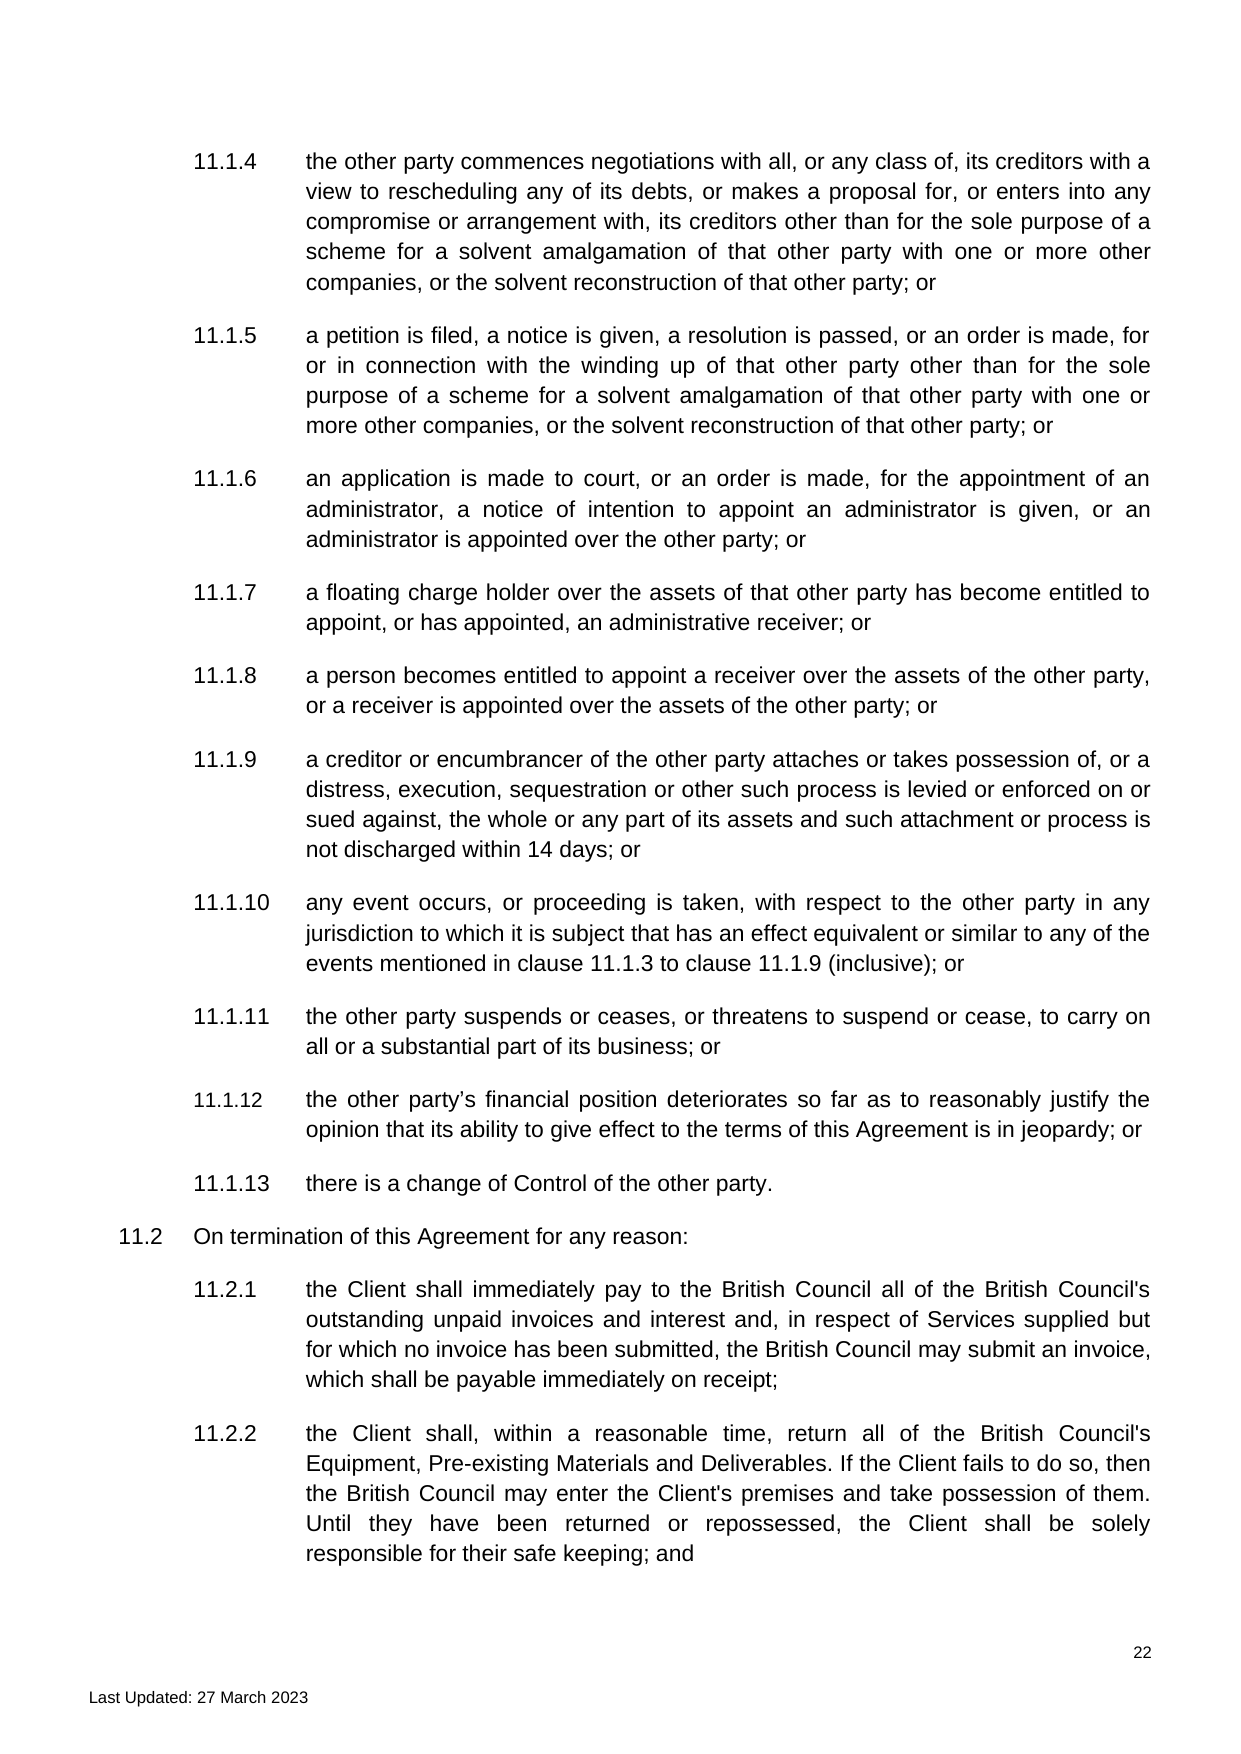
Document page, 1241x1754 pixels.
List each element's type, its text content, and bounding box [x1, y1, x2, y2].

subtitle the other party’s financial position deteriorates so far as to reasonably justify the opinion that its ability to give effect to the terms of this Agreement is in jeopardy; or [193, 1086, 1152, 1143]
subtitle the Client shall, within a reasonable time, return all of the British Council's Equipment, Pre-existing Materials and Deliverables. If the Client fails to do so, then the British Council may enter the Client's premises and take possession of them. Until they have been returned or repossessed, the Client shall be solely responsible for their safe keeping; and [193, 1419, 1152, 1567]
subtitle there is a change of Control of the other party. [193, 1169, 1152, 1196]
subtitle a creditor or encumbrancer of the other party attaches or takes possession of, or a distress, execution, sequestration or other such process is levied or enforced on or sued against, the whole or any part of its assets and such attachment or process is not discharged within 14 days; or [193, 746, 1152, 863]
subtitle a petition is filed, a notice is given, a resolution is passed, or an order is made, for or in connection with the winding up of that other party other than for the sole purpose of a scheme for a solvent amalgamation of that other party with one or more other companies, or the solvent reconstruction of that other party; or [193, 322, 1152, 439]
subtitle an application is made to court, or an order is made, for the appointment of an administrator, a notice of intention to appoint an administrator is given, or an administrator is appointed over the other party; or [193, 465, 1152, 552]
subtitle On termination of this Agreement for any reason: [118, 1223, 1152, 1249]
subtitle a floating charge holder over the assets of that other party has become entitled to appoint, or has appointed, an administrative receiver; or [193, 579, 1152, 636]
subtitle a person becomes entitled to appoint a receiver over the assets of the other party, or a receiver is appointed over the assets of the other party; or [193, 662, 1152, 719]
subtitle the other party suspends or ceases, or threatens to suspend or cease, to carry on all or a substantial part of its business; or [193, 1003, 1152, 1059]
subtitle the Client shall immediately pay to the British Council all of the British Council's outstanding unpaid invoices and interest and, in respect of Services supplied but for which no invoice has been submitted, the British Council may submit an invoice, which shall be payable immediately on receipt; [193, 1276, 1152, 1393]
subtitle the other party commences negotiations with all, or any class of, its creditors with a view to rescheduling any of its debts, or makes a proposal for, or enters into any compromise or arrangement with, its creditors other than for the sole purpose of a scheme for a solvent amalgamation of that other party with one or more other companies, or the solvent reconstruction of that other party; or [193, 148, 1152, 295]
